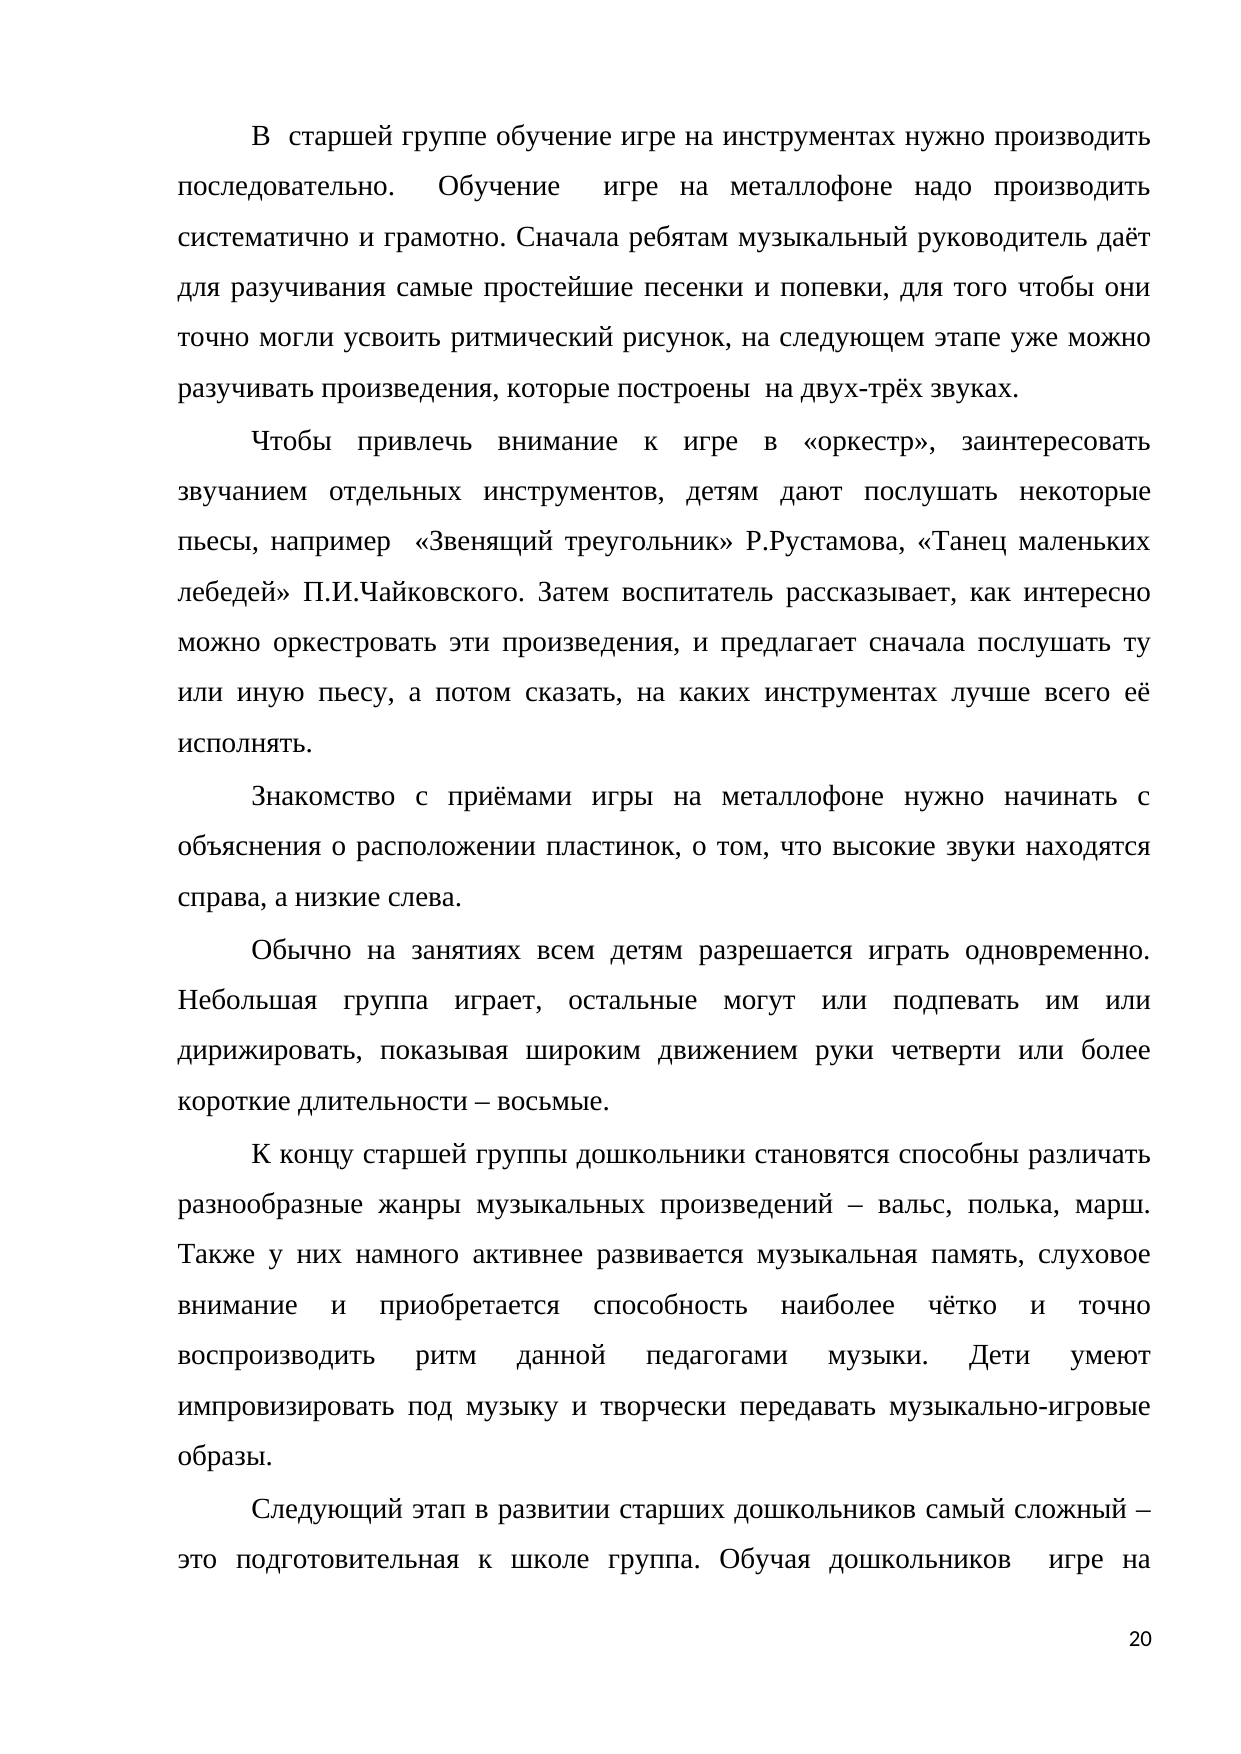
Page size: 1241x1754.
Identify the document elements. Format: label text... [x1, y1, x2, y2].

text Знакомство с приёмами игры на металлофоне нужно начинать с объяснения о расположении пластинок, о том, что высокие звуки находятся справа, а низкие слева. [177, 778, 1152, 912]
text Обычно на занятиях всем детям разрешается играть одновременно. Небольшая группа играет, остальные могут или подпевать им или дирижировать, показывая широким движением руки четверти или более короткие длительности – восьмые. [177, 932, 1152, 1116]
text К концу старшей группы дошкольники становятся способны различать разнообразные жанры музыкальных произведений – вальс, полька, марш. Также у них намного активнее развивается музыкальная память, слуховое внимание и приобретается способность наиболее чётко и точно воспроизводить ритм данной педагогами музыки. Дети умеют импровизировать под музыку и творчески передавать музыкально-игровые образы. [177, 1136, 1152, 1471]
text Чтобы привлечь внимание к игре в «оркестр», заинтересовать звучанием отдельных инструментов, детям дают послушать некоторые пьесы, например «Звенящий треугольник» Р.Рустамова, «Танец маленьких лебедей» П.И.Чайковского. Затем воспитатель рассказывает, как интересно можно оркестровать эти произведения, и предлагает сначала послушать ту или иную пьесу, а потом сказать, на каких инструментах лучше всего её исполнять. [177, 423, 1152, 758]
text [177, 1491, 1152, 1575]
text В старшей группе обучение игре на инструментах нужно производить последовательно. Обучение игре на металлофоне надо производить систематично и грамотно. Сначала ребятам музыкальный руководитель даёт для разучивания самые простейшие песенки и попевки, для того чтобы они точно могли усвоить ритмический рисунок, на следующем этапе уже можно разучивать произведения, которые построены на двух-трёх звуках. [177, 118, 1152, 403]
